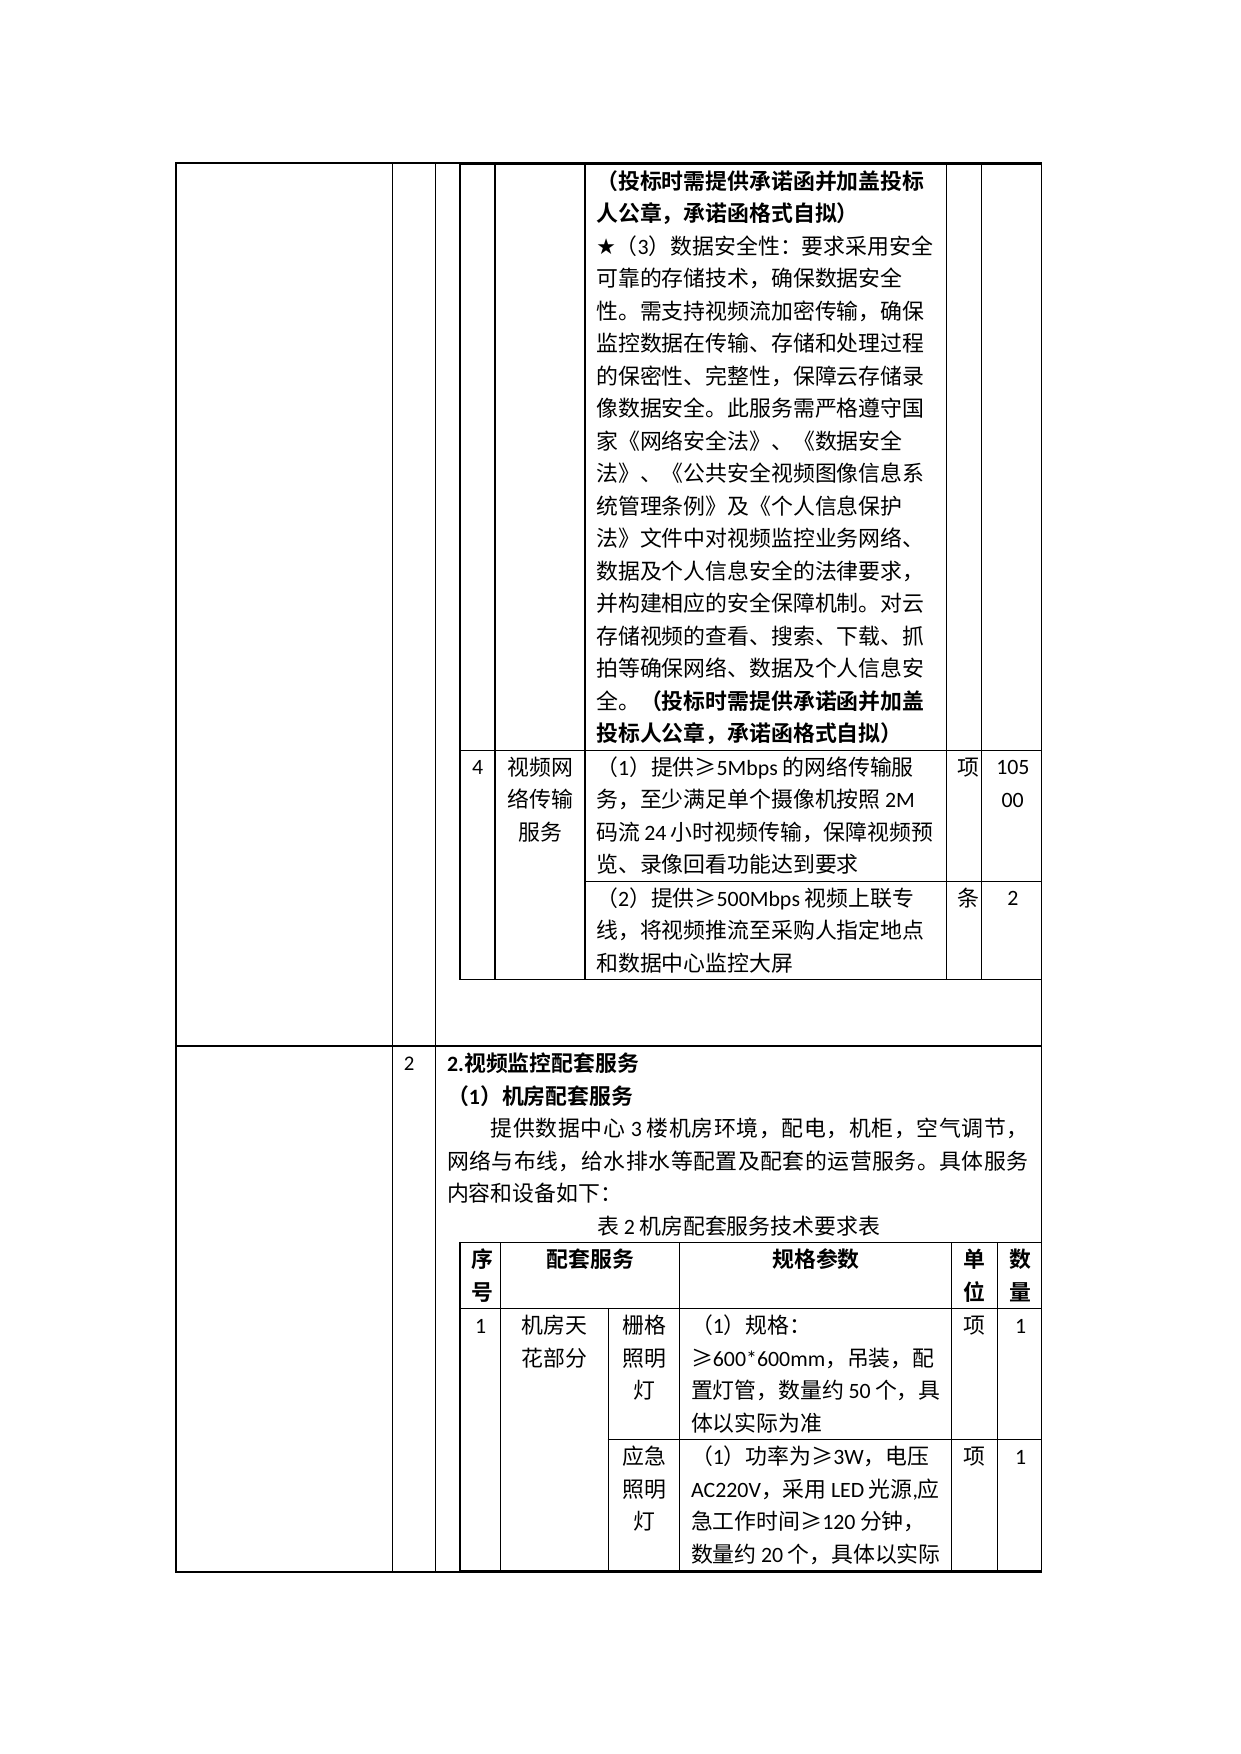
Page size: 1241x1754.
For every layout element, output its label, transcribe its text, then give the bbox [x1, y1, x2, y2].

table_cell 2 [393, 1047, 435, 1571]
table_cell 2.视频监控配套服务 （1）机房配套服务 提供数据中心3楼机房环境，配电，机柜，空气调节，网络与布线，给水排水等配置及配套的运营服务。具体服务内容和设备如下： 表2机房配套服务技术要求表 [436, 1047, 1041, 1571]
table_cell [177, 164, 392, 1045]
table_cell [177, 1047, 392, 1571]
table_cell 1 [393, 164, 435, 1045]
